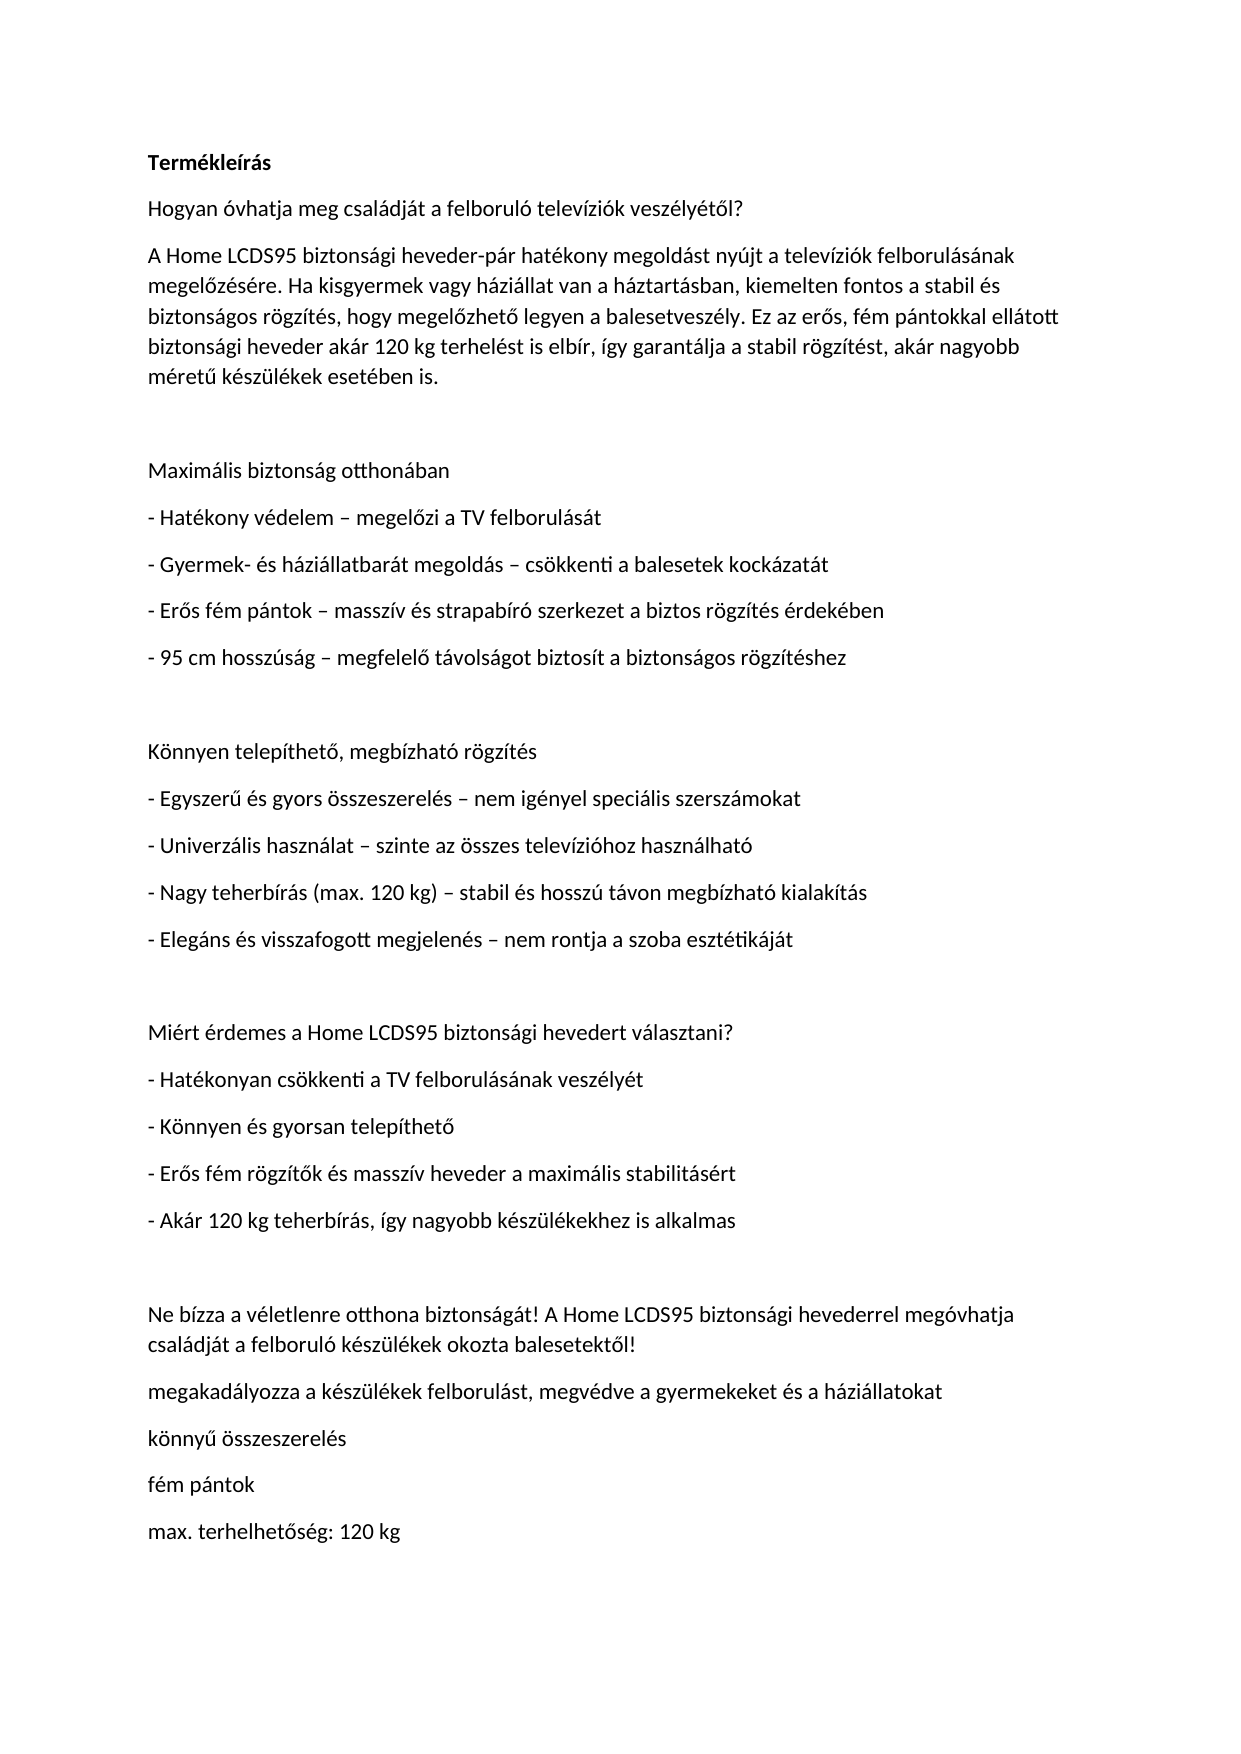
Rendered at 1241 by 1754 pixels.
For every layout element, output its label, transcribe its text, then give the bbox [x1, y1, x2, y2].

text - Hatékony védelem – megelőzi a TV felborulását [148, 503, 1093, 531]
text - Egyszerű és gyors összeszerelés – nem igényel speciális szerszámokat [148, 784, 1093, 812]
text Ne bízza a véletlenre otthona biztonságát! A Home LCDS95 biztonsági hevederrel megóvhatja családját a felboruló készülékek okozta balesetektől! [148, 1300, 1093, 1358]
text - 95 cm hosszúság – megfelelő távolságot biztosít a biztonságos rögzítéshez [148, 643, 1093, 671]
text - Akár 120 kg teherbírás, így nagyobb készülékekhez is alkalmas [148, 1206, 1093, 1234]
text - Univerzális használat – szinte az összes televízióhoz használható [148, 831, 1093, 859]
text Miért érdemes a Home LCDS95 biztonsági hevedert választani? [148, 1018, 1093, 1046]
text Termékleírás [148, 148, 1093, 176]
text fém pántok [148, 1471, 1093, 1498]
text - Könnyen és gyorsan telepíthető [148, 1112, 1093, 1140]
text könnyű összeszerelés [148, 1424, 1093, 1452]
text - Erős fém pántok – masszív és strapabíró szerkezet a biztos rögzítés érdekében [148, 597, 1093, 624]
text - Nagy teherbírás (max. 120 kg) – stabil és hosszú távon megbízható kialakítás [148, 878, 1093, 906]
text Hogyan óvhatja meg családját a felboruló televíziók veszélyétől? [148, 194, 1093, 222]
text max. terhelhetőség: 120 kg [148, 1517, 1093, 1545]
text megakadályozza a készülékek felborulást, megvédve a gyermekeket és a háziállatokat [148, 1377, 1093, 1405]
text - Erős fém rögzítők és masszív heveder a maximális stabilitásért [148, 1159, 1093, 1187]
text - Gyermek- és háziállatbarát megoldás – csökkenti a balesetek kockázatát [148, 550, 1093, 578]
text Könnyen telepíthető, megbízható rögzítés [148, 737, 1093, 765]
text A Home LCDS95 biztonsági heveder-pár hatékony megoldást nyújt a televíziók felborulásának megelőzésére. Ha kisgyermek vagy háziállat van a háztartásban, kiemelten fontos a stabil és biztonságos rögzítés, hogy megelőzhető legyen a balesetveszély. Ez az erős, fém pántokkal ellátott biztonsági heveder akár 120 kg terhelést is elbír, így garantálja a stabil rögzítést, akár nagyobb méretű készülékek esetében is. [148, 241, 1093, 390]
text - Hatékonyan csökkenti a TV felborulásának veszélyét [148, 1065, 1093, 1093]
text - Elegáns és visszafogott megjelenés – nem rontja a szoba esztétikáját [148, 925, 1093, 953]
text Maximális biztonság otthonában [148, 456, 1093, 484]
